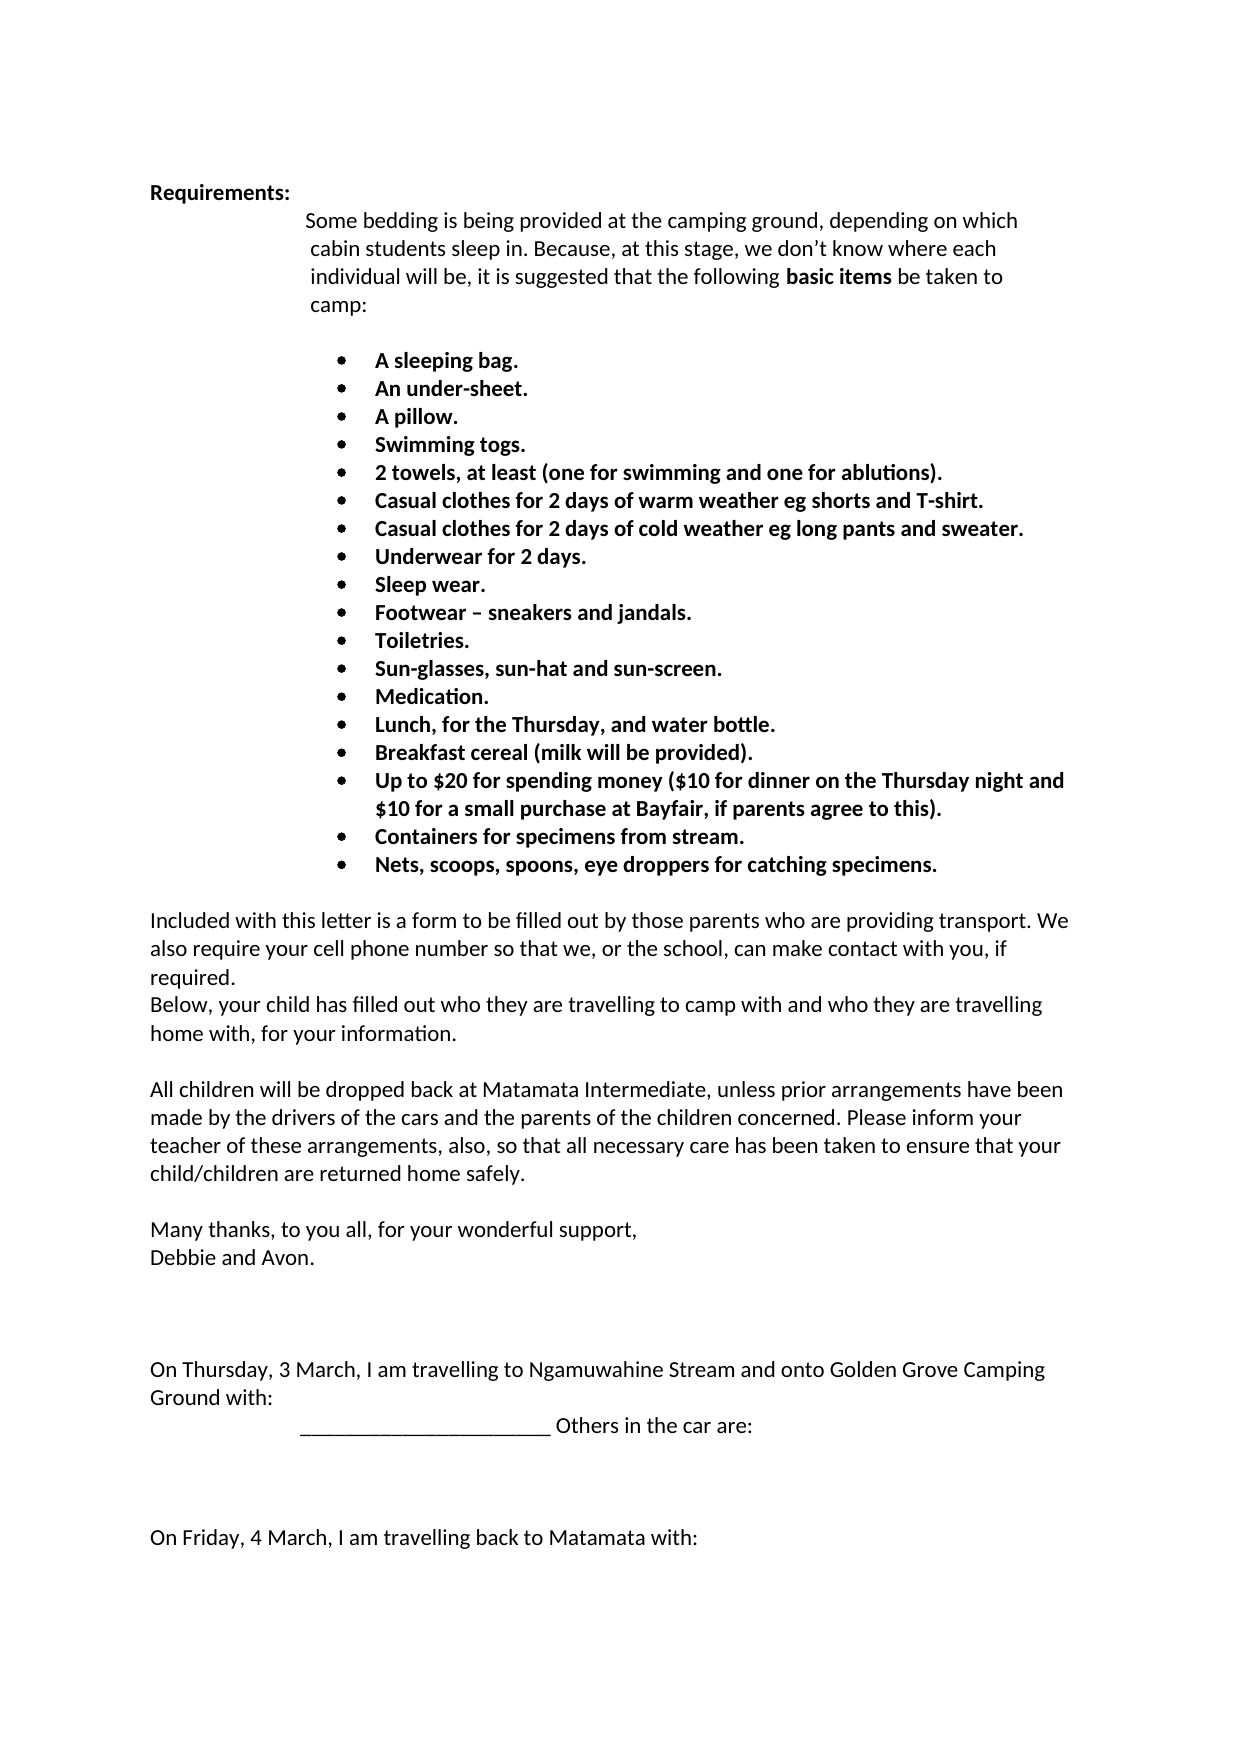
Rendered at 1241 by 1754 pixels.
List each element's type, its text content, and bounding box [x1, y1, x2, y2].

text Included with this letter is a form to be filled out by those parents who are providing transport. We also require your cell phone number so that we, or the school, can make contact with you, if required. [150, 907, 1090, 991]
list Footwear – sneakers and jandals. [337, 598, 1090, 626]
list Toiletries. [337, 626, 1090, 654]
list Containers for specimens from stream. [337, 822, 1090, 851]
list Medication. [337, 682, 1090, 710]
text cabin students sleep in. Because, at this stage, we don’t know where each [150, 234, 1090, 262]
list Underwear for 2 days. [337, 542, 1090, 570]
list 2 towels, at least (one for swimming and one for ablutions). [337, 458, 1090, 486]
text Requirements: [150, 178, 1090, 206]
list Casual clothes for 2 days of warm weather eg shorts and T-shirt. [337, 486, 1090, 514]
text Below, your child has filled out who they are travelling to camp with and who they are travelling home with, for your information. [150, 991, 1090, 1047]
list Sun-glasses, sun-hat and sun-screen. [337, 654, 1090, 682]
list Swimming togs. [337, 430, 1090, 458]
text On Friday, 4 March, I am travelling back to Matamata with: [150, 1523, 1090, 1551]
list An under-sheet. [337, 374, 1090, 402]
text individual will be, it is suggested that the following basic items be taken to camp: [150, 262, 1090, 318]
list A sleeping bag. [337, 346, 1090, 374]
list Nets, scoops, spoons, eye droppers for catching specimens. [337, 851, 1090, 878]
text On Thursday, 3 March, I am travelling to Ngamuwahine Stream and onto Golden Grove Camping Ground with: [150, 1355, 1090, 1411]
text All children will be dropped back at Matamata Intermediate, unless prior arrangements have been made by the drivers of the cars and the parents of the children concerned. Please inform your teacher of these arrangements, also, so that all necessary care has been taken to ensure that your child/children are returned home safely. [150, 1075, 1090, 1187]
text Debbie and Avon. [150, 1243, 1090, 1271]
list Up to $20 for spending money ($10 for dinner on the Thursday night and $10 for a small purchase at Bayfair, if parents agree to this). [337, 766, 1090, 822]
list Lunch, for the Thursday, and water bottle. [337, 710, 1090, 738]
list Breakfast cereal (milk will be provided). [337, 738, 1090, 766]
list Sleep wear. [337, 570, 1090, 598]
list A pillow. [337, 402, 1090, 430]
text Many thanks, to you all, for your wonderful support, [150, 1215, 1090, 1243]
list Casual clothes for 2 days of cold weather eg long pants and sweater. [337, 514, 1090, 542]
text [150, 1411, 1090, 1439]
text Some bedding is being provided at the camping ground, depending on which [150, 206, 1090, 234]
